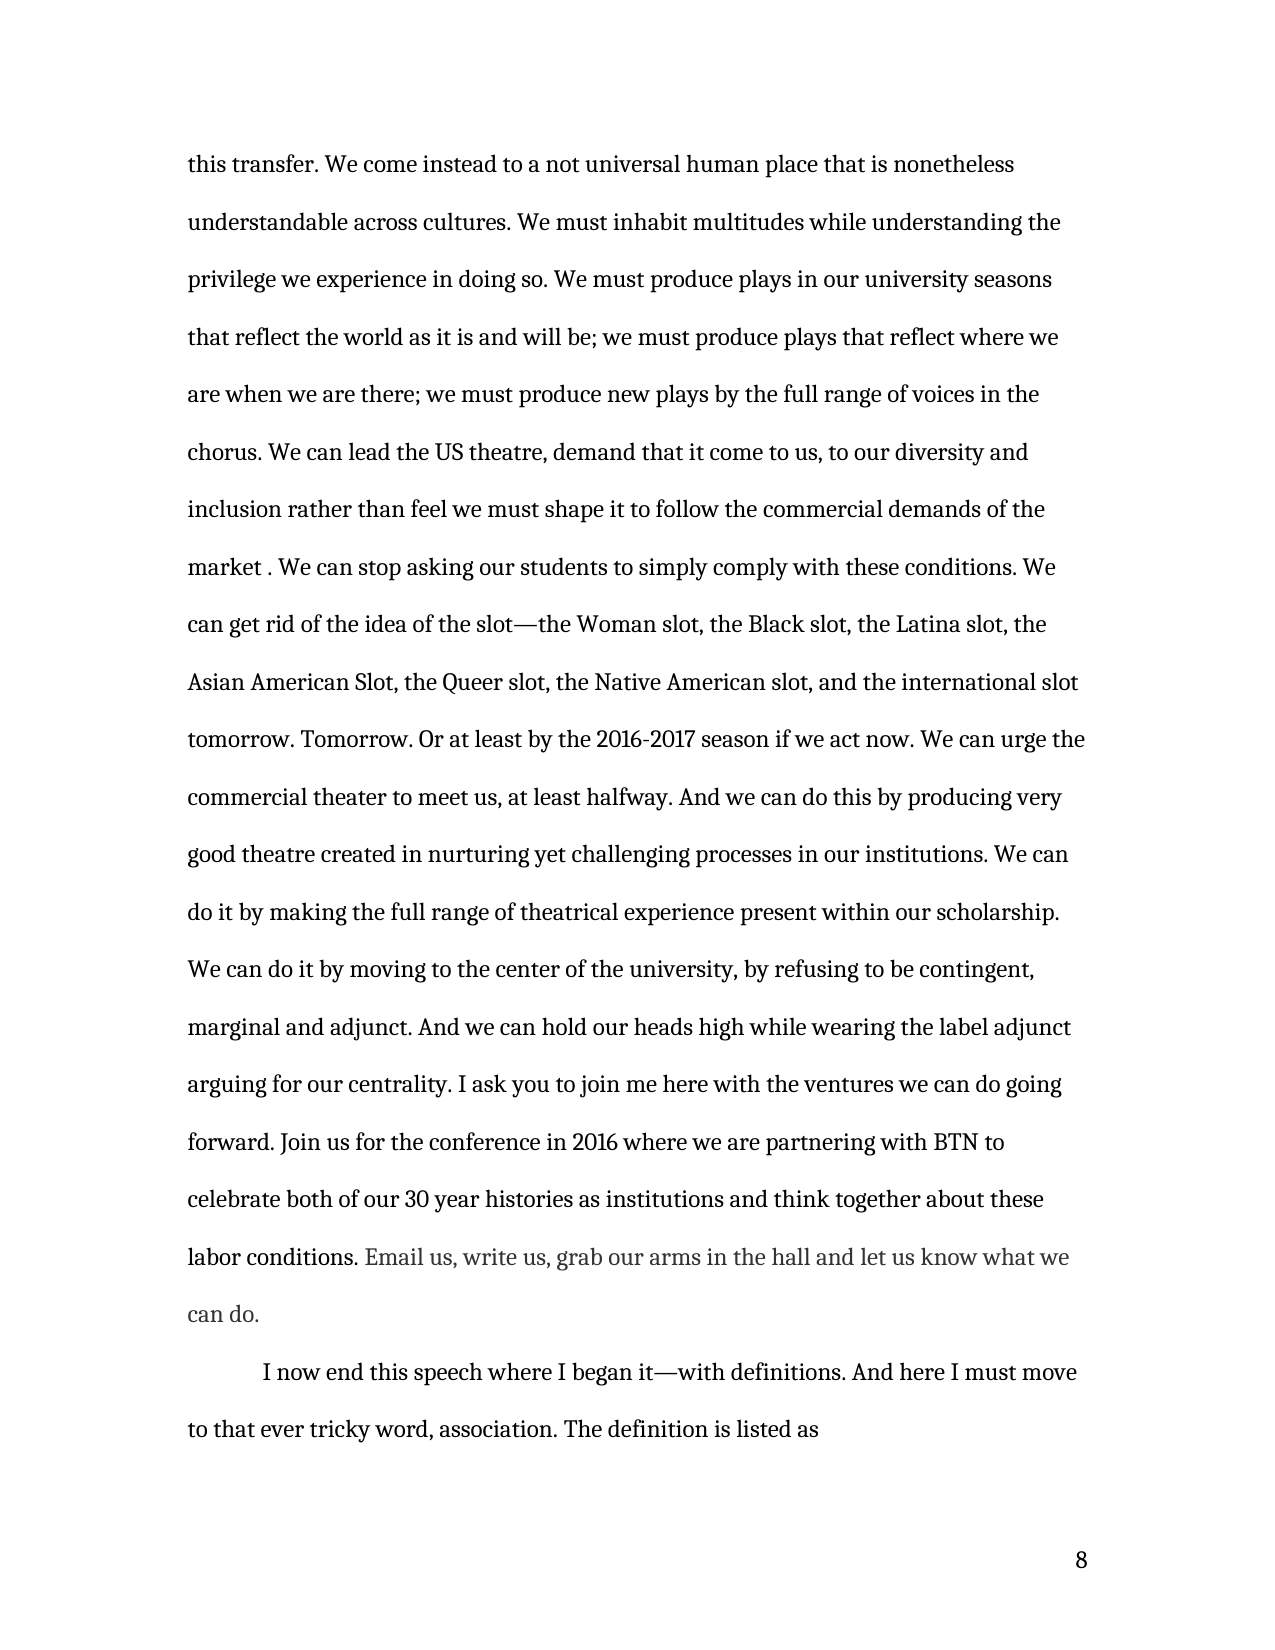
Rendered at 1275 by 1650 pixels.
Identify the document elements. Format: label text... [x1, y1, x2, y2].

text I now end this speech where I began it—with definitions. And here I must move to that ever tricky word, association. The definition is listed as [187, 1357, 1087, 1444]
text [187, 150, 1087, 1329]
